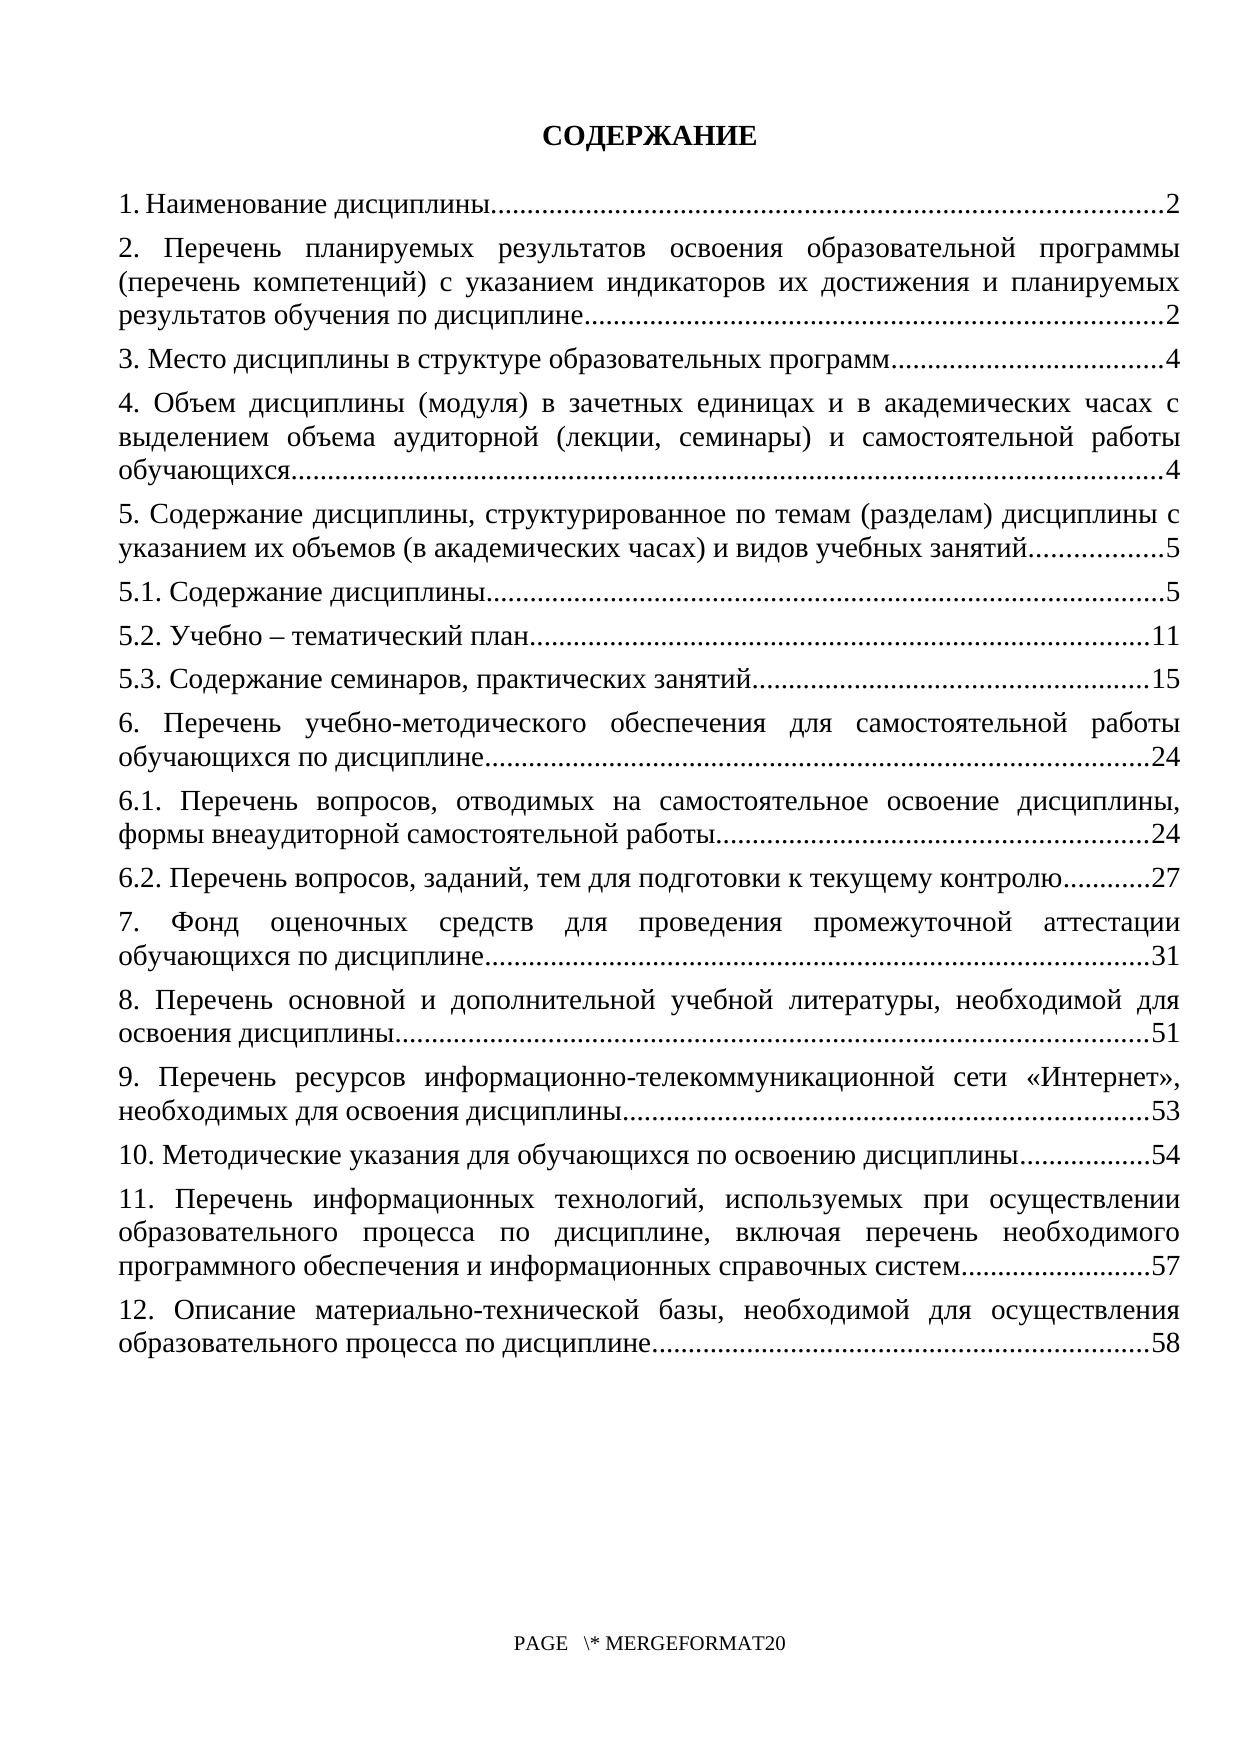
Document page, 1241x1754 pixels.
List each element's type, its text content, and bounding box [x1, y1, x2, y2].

text 6. Перечень учебно-методического обеспечения для самостоятельной работы обучающихся по дисциплине 24 [118, 706, 1181, 773]
text 3. Место дисциплины в структуре образовательных программ 4 [118, 341, 1181, 375]
text 9. Перечень ресурсов информационно-телекоммуникационной сети «Интернет», необходимых для освоения дисциплины 53 [118, 1059, 1181, 1127]
text 5.3. Содержание семинаров, практических занятий 15 [118, 662, 1181, 695]
text 6.1. Перечень вопросов, отводимых на самостоятельное освоение дисциплины, формы внеаудиторной самостоятельной работы 24 [118, 783, 1181, 850]
text 10. Методические указания для обучающихся по освоению дисциплины 54 [118, 1137, 1181, 1171]
text 7. Фонд оценочных средств для проведения промежуточной аттестации обучающихся по дисциплине 31 [118, 904, 1181, 972]
text 6.2. Перечень вопросов, заданий, тем для подготовки к текущему контролю 27 [118, 861, 1181, 894]
text 8. Перечень основной и дополнительной учебной литературы, необходимой для освоения дисциплины 51 [118, 982, 1181, 1049]
text 4. Объем дисциплины (модуля) в зачетных единицах и в академических часах с выделением объема аудиторной (лекции, семинары) и самостоятельной работы обучающихся 4 [118, 385, 1181, 486]
text 5.2. Учебно – тематический план 11 [118, 618, 1181, 651]
text 12. Описание материально-технической базы, необходимой для осуществления образовательного процесса по дисциплине 58 [118, 1292, 1181, 1359]
text 5.1. Содержание дисциплины 5 [118, 574, 1181, 607]
text 2. Перечень планируемых результатов освоения образовательной программы (перечень компетенций) с указанием индикаторов их достижения и планируемых результатов обучения по дисциплине 2 [118, 230, 1181, 331]
text 11. Перечень информационных технологий, используемых при осуществлении образовательного процесса по дисциплине, включая перечень необходимого программного обеспечения и информационных справочных систем 57 [118, 1181, 1181, 1282]
text 5. Содержание дисциплины, структурированное по темам (разделам) дисциплины с указанием их объемов (в академических часах) и видов учебных занятий 5 [118, 496, 1181, 563]
text 1. Наименование дисциплины 2 [118, 186, 1181, 220]
text СОДЕРЖАНИЕ [118, 118, 1181, 152]
